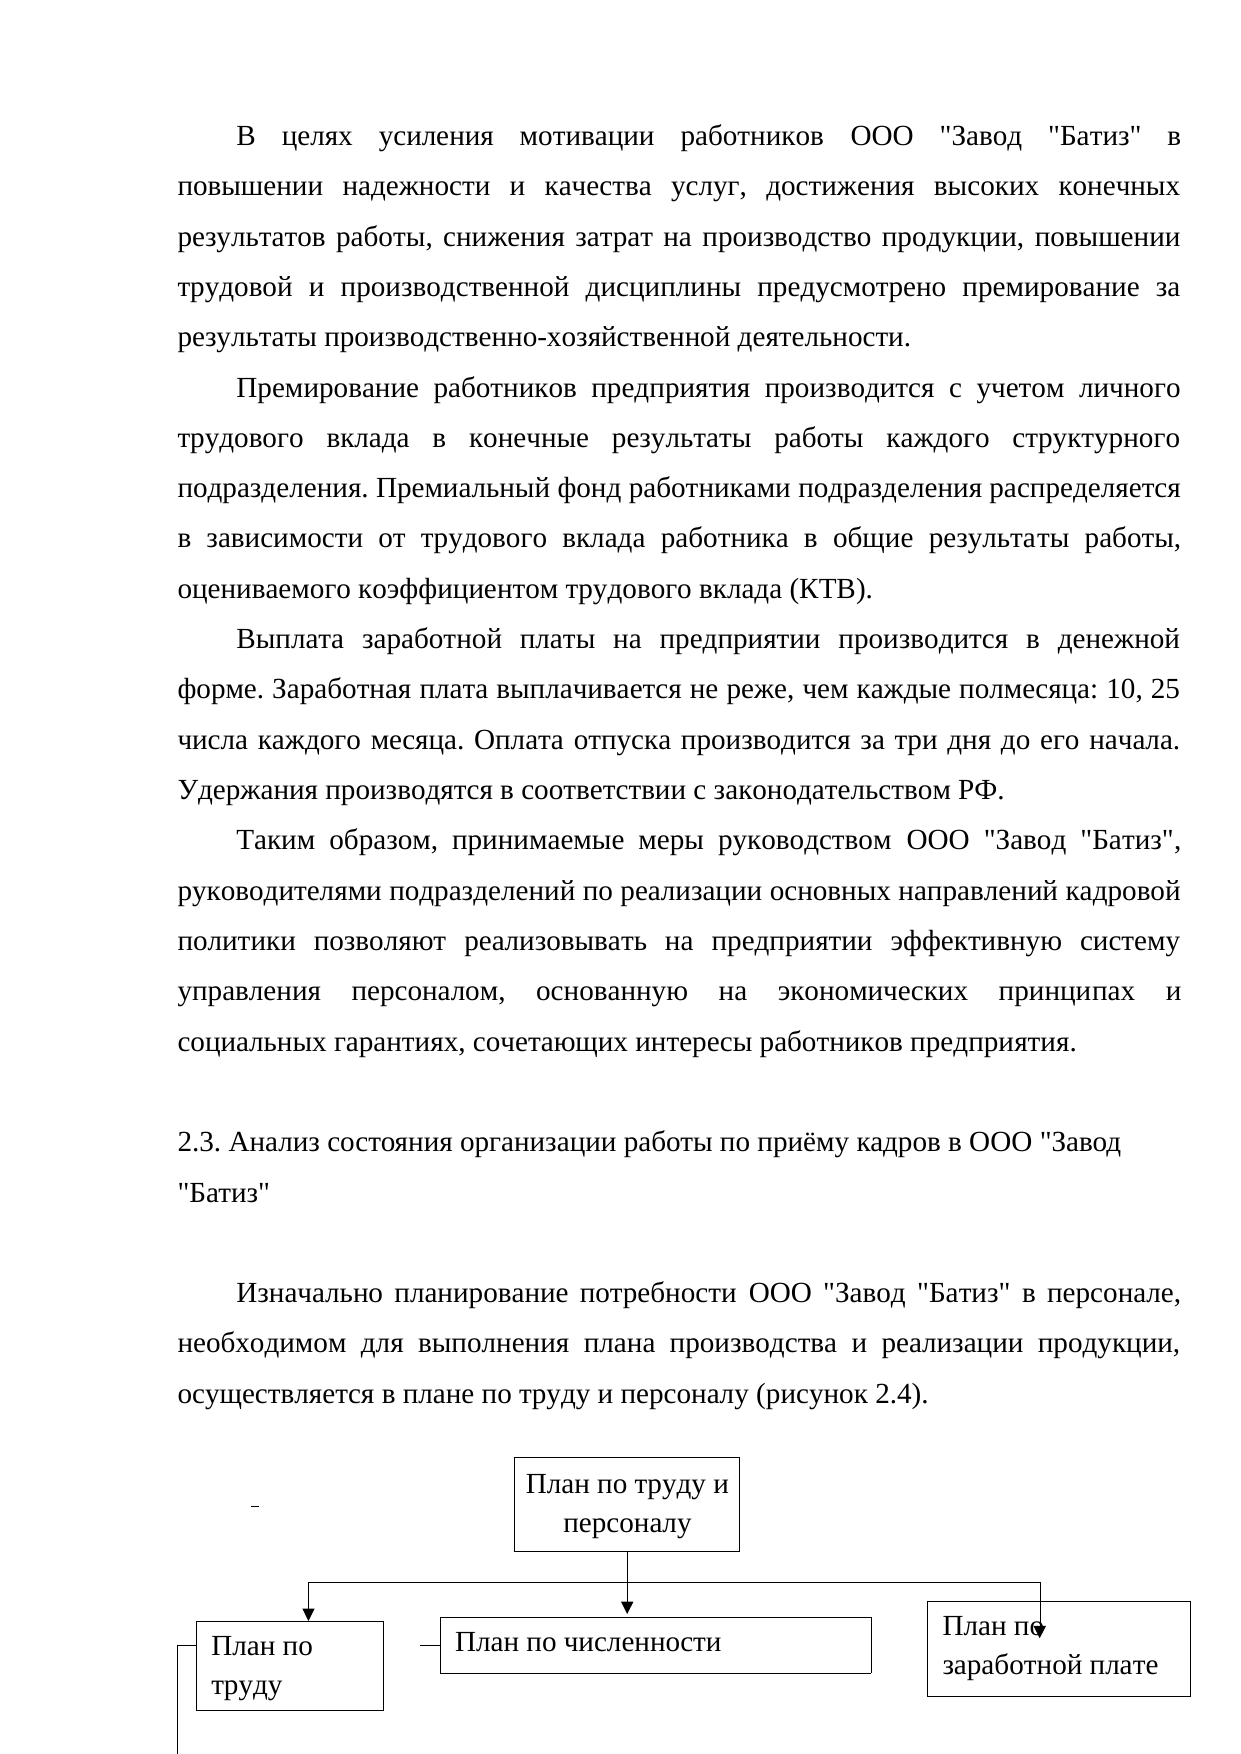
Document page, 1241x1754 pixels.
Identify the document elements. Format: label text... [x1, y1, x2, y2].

text Таким образом, принимаемые меры руководством ООО "Завод "Батиз", руководителями подразделений по реализации основных направлений кадровой политики позволяют реализовывать на предприятии эффективную систему управления персоналом, основанную на экономических принципах и социальных гарантиях, сочетающих интересы работников предприятия. [177, 822, 1181, 1057]
subtitle 2.3. Анализ состояния организации работы по приёму кадров в ООО "Завод "Батиз" [177, 1124, 1181, 1208]
text Изначально планирование потребности ООО "Завод "Батиз" в персонале, необходимом для выполнения плана производства и реализации продукции, осуществляется в плане по труду и персоналу (рисунок 2.4). [177, 1275, 1181, 1409]
text В целях усиления мотивации работников ООО "Завод "Батиз" в повышении надежности и качества услуг, достижения высоких конечных результатов работы, снижения затрат на производство продукции, повышении трудовой и производственной дисциплины предусмотрено премирование за результаты производственно-хозяйственной деятельности. [177, 118, 1181, 353]
text Премирование работников предприятия производится с учетом личного трудового вклада в конечные результаты работы каждого структурного подразделения. Премиальный фонд работниками подразделения распределяется в зависимости от трудового вклада работника в общие результаты работы, оцениваемого коэффициентом трудового вклада (КТВ). [177, 370, 1181, 604]
text Выплата заработной платы на предприятии производится в денежной форме. Заработная плата выплачивается не реже, чем каждые полмесяца: 10, 25 числа каждого месяца. Оплата отпуска производится за три дня до его начала. Удержания производятся в соответствии с законодательством РФ. [177, 621, 1181, 806]
